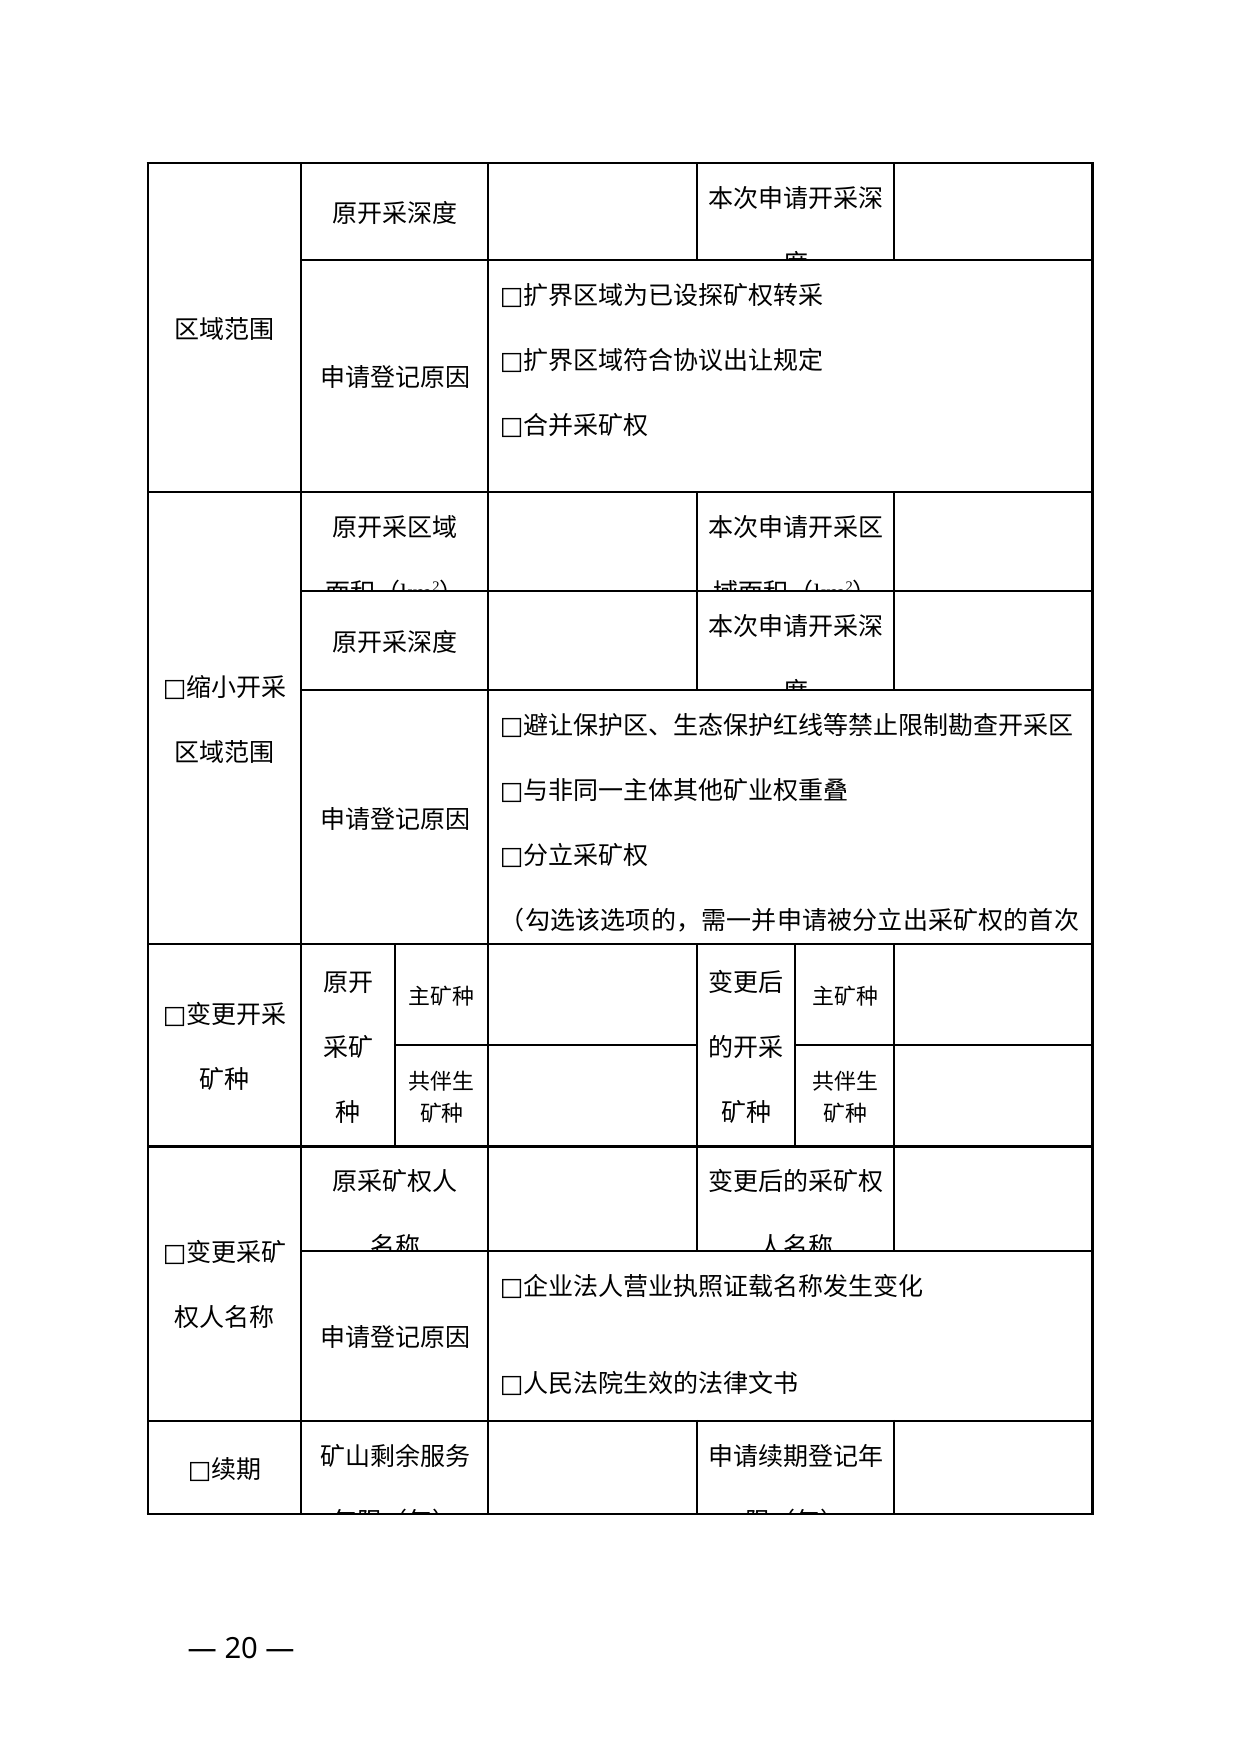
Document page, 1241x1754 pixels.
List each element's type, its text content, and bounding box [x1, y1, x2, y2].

table_cell □续期 [149, 1422, 300, 1513]
table_cell 原开采矿种 [302, 945, 394, 1145]
table_cell 申请登记原因 [302, 691, 487, 943]
table_cell 申请登记原因 [302, 1252, 487, 1420]
table_cell 原开采深度 [302, 592, 487, 689]
table_cell 变更后的开采矿种 [698, 945, 794, 1145]
table_cell 本次申请开采深度 [698, 164, 893, 259]
table_cell □变更开采矿种 [149, 945, 300, 1145]
table_cell □避让保护区、生态保护红线等禁止限制勘查开采区 □与非同一主体其他矿业权重叠 □分立采矿权 （勾选该选项的，需一并申请被分立出采矿权的首次登记，并在弹出的采矿权登记申请书中填写相关内容） □其他 [489, 691, 1091, 943]
table_cell □扩界区域为已设探矿权转采 □扩界区域符合协议出让规定 □合并采矿权 □其他 [489, 261, 1091, 491]
table_cell [489, 164, 696, 259]
table_cell [489, 493, 696, 590]
table_cell 原采矿权人 名称 [302, 1148, 487, 1249]
table_cell [489, 1046, 696, 1145]
table_cell [489, 592, 696, 689]
table_cell 共伴生矿种 [396, 1046, 487, 1145]
table_cell 原开采深度 [302, 164, 487, 259]
table_cell 本次申请开采深度 [698, 592, 893, 689]
table_cell 主矿种 [796, 945, 893, 1044]
table_cell [489, 1148, 696, 1249]
table_cell 主矿种 [396, 945, 487, 1044]
table_cell [489, 1422, 696, 1513]
table_cell 共伴生矿种 [796, 1046, 893, 1145]
table_cell □缩小开采区域范围 [149, 493, 300, 943]
table_cell 原开采区域 面积（km2） [302, 493, 487, 590]
table_cell [895, 1148, 1091, 1249]
table_cell 变更后的采矿权人名称 [698, 1148, 893, 1249]
table_cell [895, 945, 1091, 1044]
table_cell 矿山剩余服务年限（年） [302, 1422, 487, 1513]
table_cell [895, 1046, 1091, 1145]
table_cell □企业法人营业执照证载名称发生变化 □人民法院生效的法律文书 □其他 [489, 1252, 1091, 1420]
table_cell □变更采矿权人名称 [149, 1148, 300, 1420]
table_cell [895, 493, 1091, 590]
table_cell [489, 945, 696, 1044]
table_cell [895, 164, 1091, 259]
table_cell 申请登记原因 [302, 261, 487, 491]
table_cell 申请续期登记年限（年） [698, 1422, 893, 1513]
table_cell □扩大开采区域范围 [149, 164, 300, 491]
table_cell [895, 592, 1091, 689]
table_cell 本次申请开采区域面积（km2） [698, 493, 893, 590]
table_cell [895, 1422, 1091, 1513]
